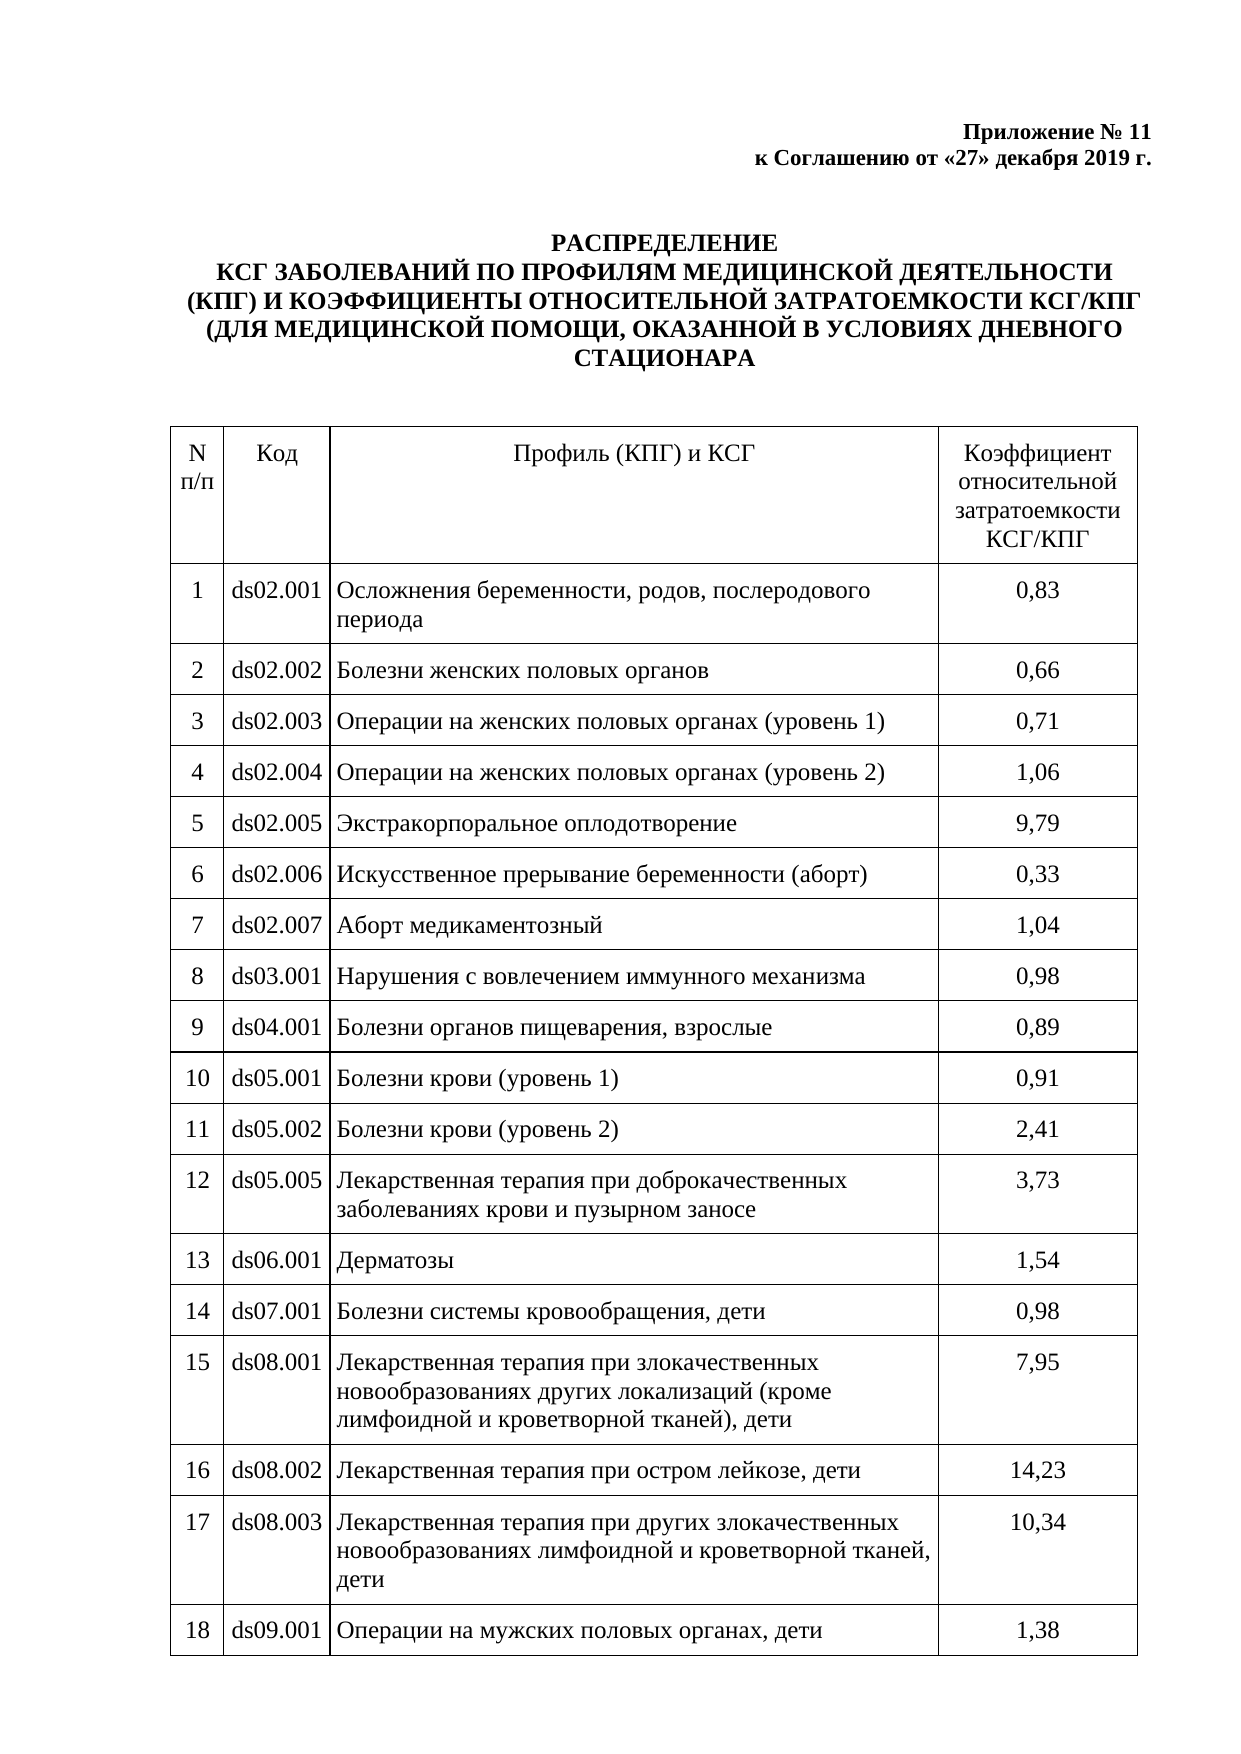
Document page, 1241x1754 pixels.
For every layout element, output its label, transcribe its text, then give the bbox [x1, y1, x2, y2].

table_cell 1,54 [939, 1234, 1137, 1284]
table_cell 2 [171, 644, 223, 694]
table_cell Болезни крови (уровень 2) [331, 1104, 938, 1153]
table_cell ds08.002 [224, 1445, 329, 1495]
table_cell ds04.001 [224, 1001, 329, 1051]
table_cell 7,95 [939, 1336, 1137, 1444]
table_cell 4 [171, 746, 223, 796]
table_cell ds05.002 [224, 1104, 329, 1153]
table_cell 0,83 [939, 564, 1137, 643]
table_cell ds02.006 [224, 848, 329, 898]
table_cell 8 [171, 950, 223, 1000]
table_cell 16 [171, 1445, 223, 1495]
table_cell Лекарственная терапия при остром лейкозе, дети [331, 1445, 938, 1495]
table_cell 9,79 [939, 797, 1137, 847]
table_cell 12 [171, 1155, 223, 1233]
table_cell 0,71 [939, 695, 1137, 745]
table_cell Операции на женских половых органах (уровень 1) [331, 695, 938, 745]
table_cell Искусственное прерывание беременности (аборт) [331, 848, 938, 898]
table_cell Лекарственная терапия при доброкачественных заболеваниях крови и пузырном заносе [331, 1155, 938, 1233]
table_cell 7 [171, 899, 223, 949]
table_cell Операции на женских половых органах (уровень 2) [331, 746, 938, 796]
table_cell Болезни крови (уровень 1) [331, 1053, 938, 1102]
table_cell ds07.001 [224, 1285, 329, 1335]
title КСГ ЗАБОЛЕВАНИЙ ПО ПРОФИЛЯМ МЕДИЦИНСКОЙ ДЕЯТЕЛЬНОСТИ [177, 257, 1152, 286]
table_cell 14 [171, 1285, 223, 1335]
table_cell 10 [171, 1053, 223, 1102]
table_cell ds08.001 [224, 1336, 329, 1444]
table_cell Болезни женских половых органов [331, 644, 938, 694]
table_cell 1,06 [939, 746, 1137, 796]
table_cell ds02.005 [224, 797, 329, 847]
table_cell Лекарственная терапия при других злокачественных новообразованиях лимфоидной и кроветворной тканей, дети [331, 1496, 938, 1603]
table_cell 2,41 [939, 1104, 1137, 1153]
table_cell 0,91 [939, 1053, 1137, 1102]
table_cell 0,33 [939, 848, 1137, 898]
table_cell 15 [171, 1336, 223, 1444]
table_cell ds02.007 [224, 899, 329, 949]
table_cell 3,73 [939, 1155, 1137, 1233]
table_cell ds02.003 [224, 695, 329, 745]
table_cell ds02.001 [224, 564, 329, 643]
table_cell ds08.003 [224, 1496, 329, 1603]
table_header N п/п [171, 427, 223, 563]
table_cell Нарушения с вовлечением иммунного механизма [331, 950, 938, 1000]
table_header Код [224, 427, 329, 563]
table_cell ds05.005 [224, 1155, 329, 1233]
table_cell Болезни системы кровообращения, дети [331, 1285, 938, 1335]
table_cell 9 [171, 1001, 223, 1051]
title Приложение № 11 [177, 118, 1152, 144]
table_cell 10,34 [939, 1496, 1137, 1603]
table_cell ds03.001 [224, 950, 329, 1000]
table_cell Осложнения беременности, родов, послеродового периода [331, 564, 938, 643]
table_cell ds09.001 [224, 1605, 329, 1654]
title (КПГ) И КОЭФФИЦИЕНТЫ ОТНОСИТЕЛЬНОЙ ЗАТРАТОЕМКОСТИ КСГ/КПГ [177, 286, 1152, 314]
table_cell Дерматозы [331, 1234, 938, 1284]
table_cell 0,89 [939, 1001, 1137, 1051]
table_cell ds05.001 [224, 1053, 329, 1102]
table_header Коэффициент относительной затратоемкости КСГ/КПГ [939, 427, 1137, 563]
table_cell ds02.004 [224, 746, 329, 796]
table_cell 13 [171, 1234, 223, 1284]
title (ДЛЯ МЕДИЦИНСКОЙ ПОМОЩИ, ОКАЗАННОЙ В УСЛОВИЯХ ДНЕВНОГО СТАЦИОНАРА [177, 314, 1152, 372]
table_cell 17 [171, 1496, 223, 1603]
table_cell 0,98 [939, 1285, 1137, 1335]
table_cell 0,98 [939, 950, 1137, 1000]
table_cell 0,66 [939, 644, 1137, 694]
table_cell 1,04 [939, 899, 1137, 949]
table_cell Экстракорпоральное оплодотворение [331, 797, 938, 847]
table_cell Болезни органов пищеварения, взрослые [331, 1001, 938, 1051]
table_cell 1 [171, 564, 223, 643]
table_cell Операции на мужских половых органах, дети [331, 1605, 938, 1654]
table_cell 6 [171, 848, 223, 898]
table_cell 14,23 [939, 1445, 1137, 1495]
table_cell 5 [171, 797, 223, 847]
table_cell Аборт медикаментозный [331, 899, 938, 949]
title РАСПРЕДЕЛЕНИЕ [177, 228, 1152, 257]
table_cell 11 [171, 1104, 223, 1153]
table_cell 18 [171, 1605, 223, 1654]
table_cell ds06.001 [224, 1234, 329, 1284]
title к Соглашению от «27» декабря 2019 г. [177, 144, 1152, 171]
table_header Профиль (КПГ) и КСГ [331, 427, 938, 563]
table_cell Лекарственная терапия при злокачественных новообразованиях других локализаций (кроме лимфоидной и кроветворной тканей), дети [331, 1336, 938, 1444]
table_cell ds02.002 [224, 644, 329, 694]
table_cell 1,38 [939, 1605, 1137, 1654]
table_cell 3 [171, 695, 223, 745]
